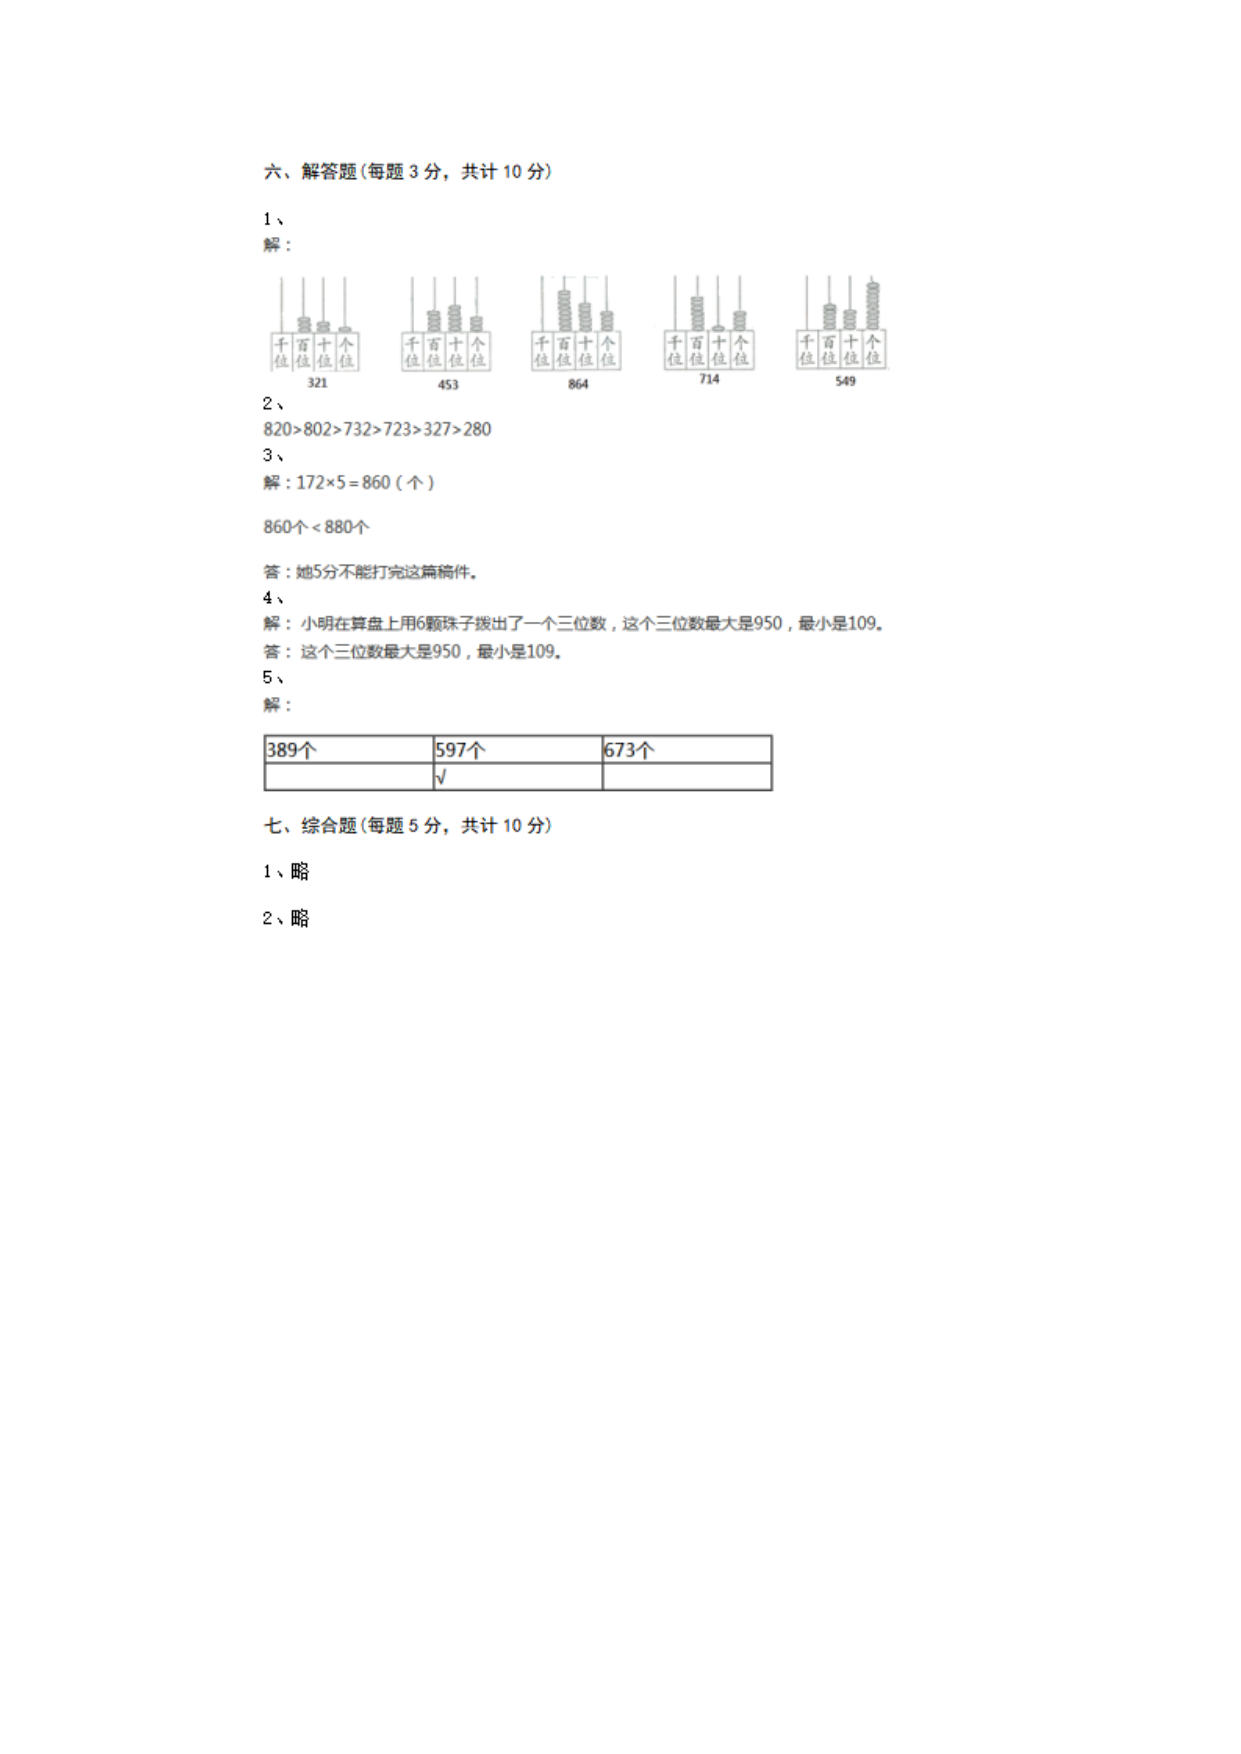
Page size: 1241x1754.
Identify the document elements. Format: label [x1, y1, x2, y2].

picture [231, 162, 1010, 998]
